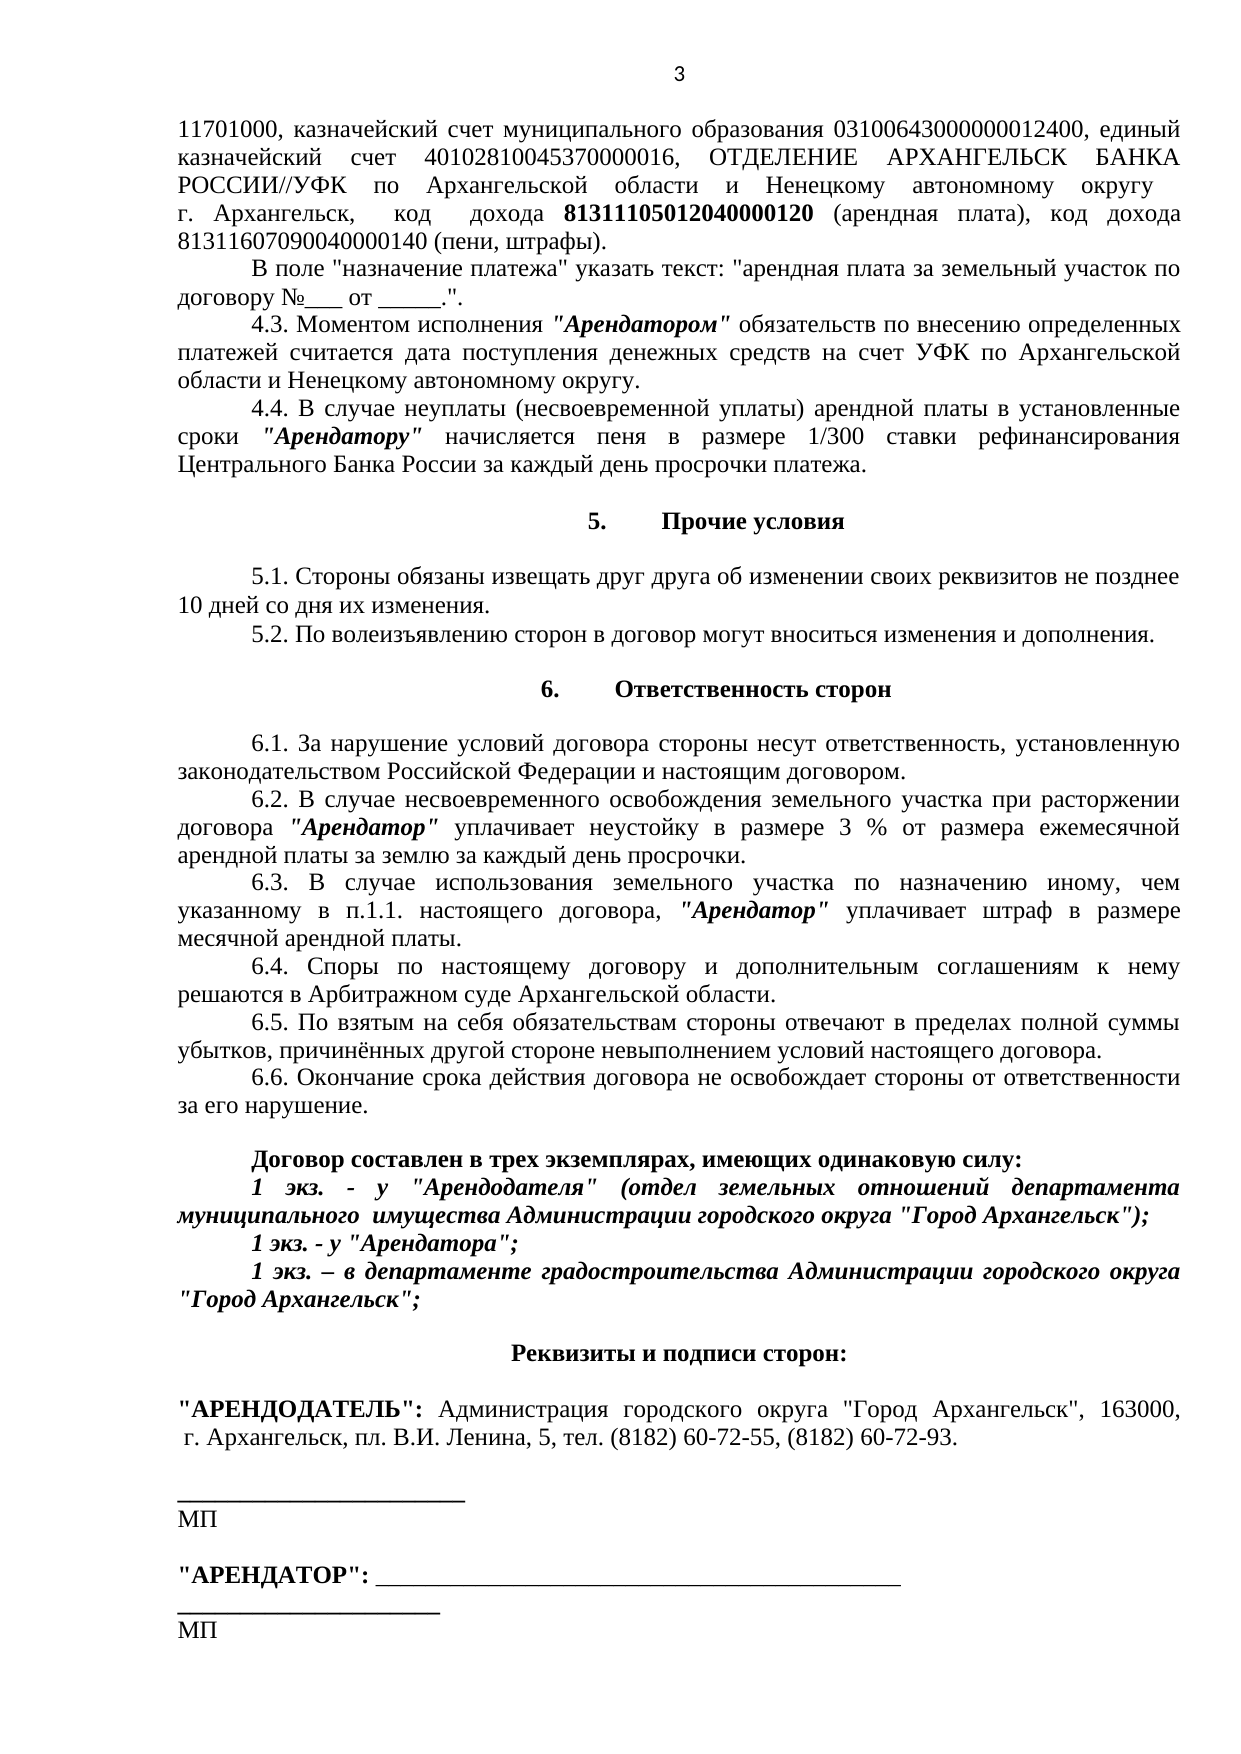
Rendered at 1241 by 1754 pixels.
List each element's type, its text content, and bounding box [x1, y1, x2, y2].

text 4.3. Моментом исполнения "Арендатором" обязательств по внесению определенных платежей считается дата поступления денежных средств на счет УФК по Архангельской области и Ненецкому автономному округу. [177, 310, 1181, 394]
text _______________________ [177, 1478, 1181, 1505]
text 5.1. Стороны обязаны извещать друг друга об изменении своих реквизитов не позднее 10 дней со дня их изменения. [177, 561, 1181, 619]
text МП [177, 1505, 1181, 1533]
text 6.2. В случае несвоевременного освобождения земельного участка при расторжении договора "Арендатор" уплачивает неустойку в размере 3 % от размера ежемесячной арендной платы за землю за каждый день просрочки. [177, 785, 1181, 868]
text МП [177, 1617, 1181, 1644]
text "АРЕНДОДАТЕЛЬ": Администрация городского округа "Город Архангельск", 163000, г. Архангельск, пл. В.И. Ленина, 5, тел. (8182) 60-72-55, (8182) 60-72-93. [177, 1395, 1181, 1451]
text 6.6. Окончание срока действия договора не освобождает стороны от ответственности за его нарушение. [177, 1064, 1181, 1119]
text 6.4. Споры по настоящему договору и дополнительным соглашениям к нему решаются в Арбитражном суде Архангельской области. [177, 952, 1181, 1008]
text _____________________ [177, 1589, 1181, 1617]
text 6.1. За нарушение условий договора стороны несут ответственность, установленную законодательством Российской Федерации и настоящим договором. [177, 729, 1181, 785]
text В поле "назначение платежа" указать текст: "арендная плата за земельный участок по договору №___ от _____.". [177, 254, 1181, 310]
text 4.4. В случае неуплаты (несвоевременной уплаты) арендной платы в установленные сроки "Арендатору" начисляется пеня в размере 1/300 ставки рефинансирования Центрального Банка России за каждый день просрочки платежа. [177, 394, 1181, 478]
text 1 экз. - у "Арендатора"; [177, 1229, 1181, 1257]
text Реквизиты и подписи сторон: [177, 1339, 1181, 1367]
text 6.3. В случае использования земельного участка по назначению иному, чем указанному в п.1.1. настоящего договора, "Арендатор" уплачивает штраф в размере месячной арендной платы. [177, 868, 1181, 952]
list Прочие условия [177, 506, 1181, 535]
list Ответственность сторон [177, 674, 1181, 703]
text 5.2. По волеизъявлению сторон в договор могут вноситься изменения и дополнения. [177, 619, 1181, 648]
text 1 экз. - у "Арендодателя" (отдел земельных отношений департамента муниципального имущества Администрации городского округа "Город Архангельск"); [177, 1173, 1181, 1229]
text 1 экз. – в департаменте градостроительства Администрации городского округа "Город Архангельск"; [177, 1257, 1181, 1313]
text 6.5. По взятым на себя обязательствам стороны отвечают в пределах полной суммы убытков, причинённых другой стороне невыполнением условий настоящего договора. [177, 1008, 1181, 1064]
text Договор составлен в трех экземплярах, имеющих одинаковую силу: [177, 1146, 1181, 1173]
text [177, 115, 1181, 254]
text "АРЕНДАТОР": __________________________________________ [177, 1561, 1181, 1589]
